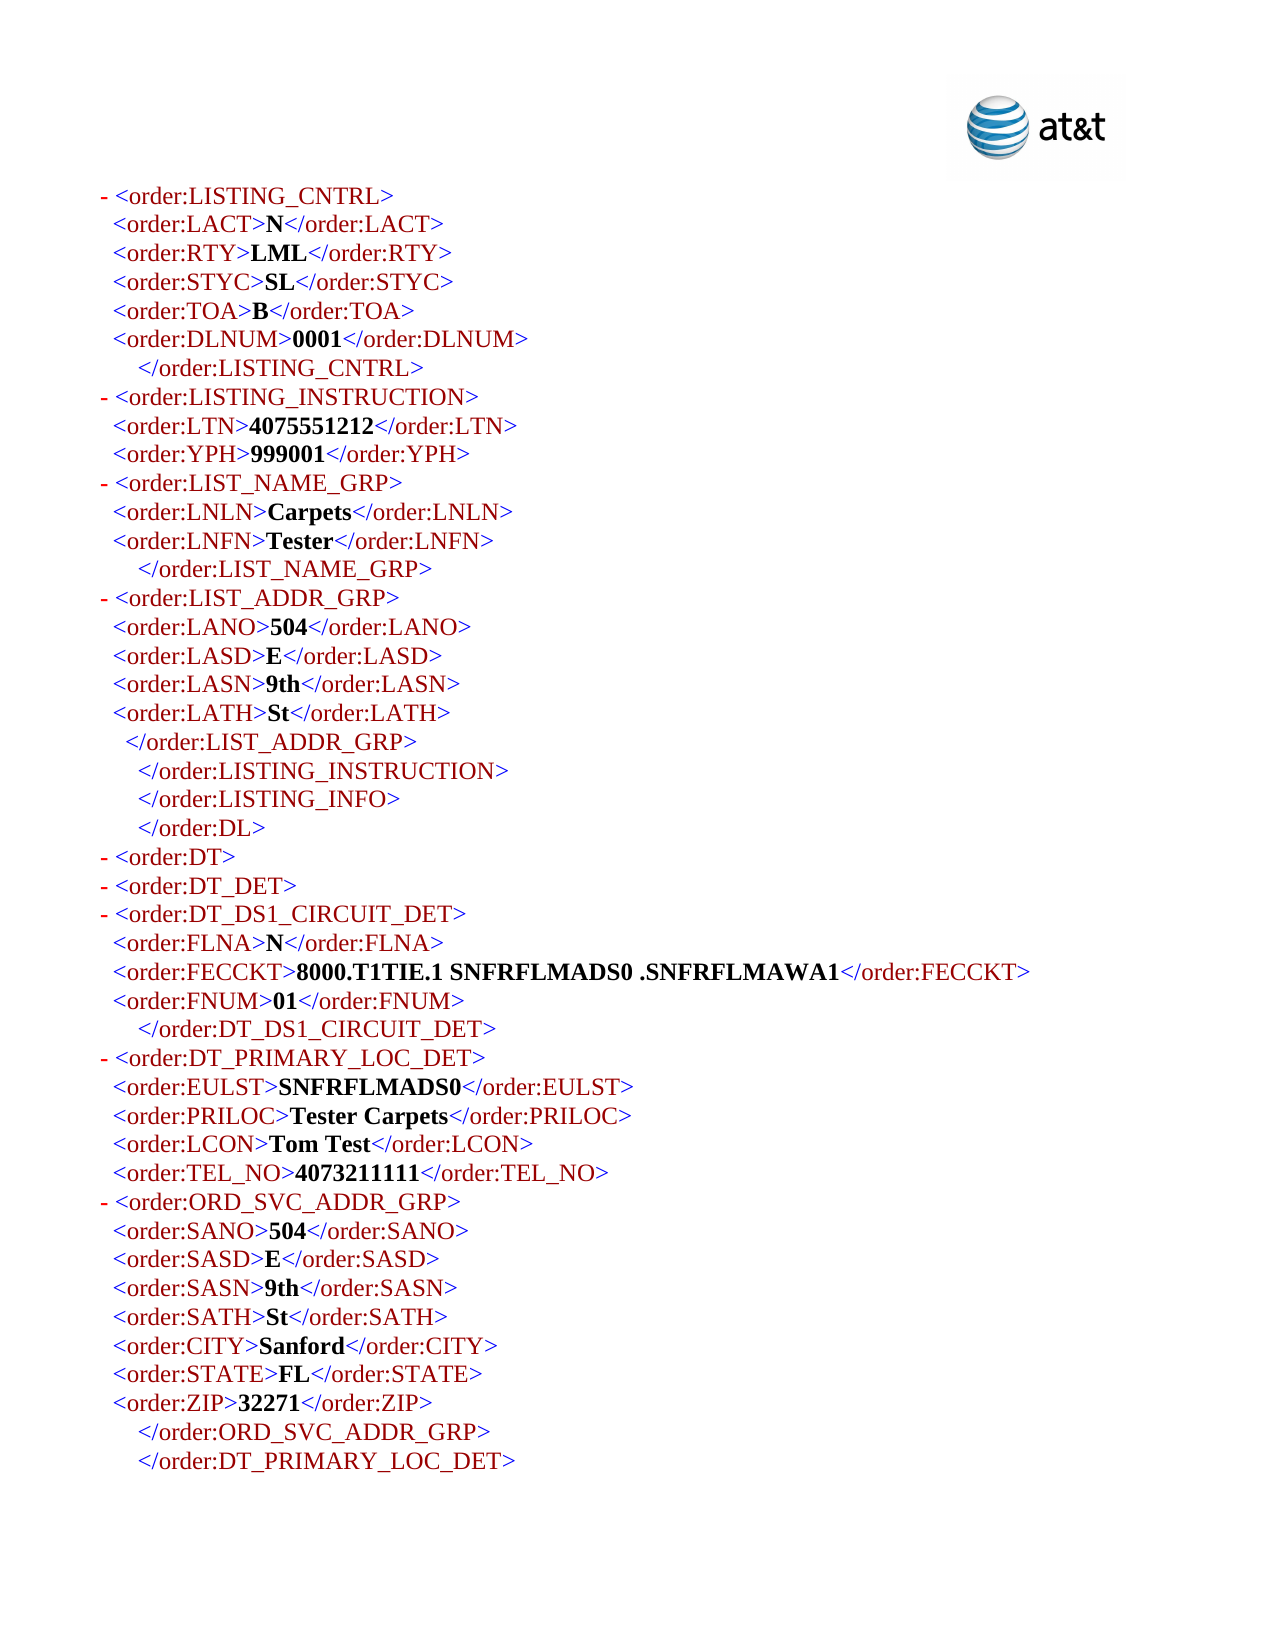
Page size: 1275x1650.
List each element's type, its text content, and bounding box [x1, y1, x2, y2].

text <order:STATE>FL</order:STATE> [100, 1359, 1125, 1388]
text - <order:LISTING_CNTRL> [100, 181, 1125, 209]
text <order:SATH>St</order:SATH> [100, 1302, 1125, 1331]
text <order:FLNA>N</order:FLNA> [100, 928, 1125, 957]
text - <order:LIST_ADDR_GRP> [100, 583, 1125, 612]
text </order:ORD_SVC_ADDR_GRP> [125, 1417, 1125, 1446]
text <order:LASN>9th</order:LASN> [100, 669, 1125, 698]
text - <order:ORD_SVC_ADDR_GRP> [100, 1187, 1125, 1216]
text - <order:DT_PRIMARY_LOC_DET> [100, 1043, 1125, 1072]
text - <order:LIST_NAME_GRP> [100, 468, 1125, 497]
text </order:LISTING_INSTRUCTION> [125, 756, 1125, 784]
text <order:LASD>E</order:LASD> [100, 641, 1125, 669]
text </order:DT_PRIMARY_LOC_DET> [125, 1446, 1125, 1474]
text - <order:DT_DS1_CIRCUIT_DET> [100, 899, 1125, 928]
text <order:EULST>SNFRFLMADS0</order:EULST> [100, 1072, 1125, 1101]
text <order:LACT>N</order:LACT> [100, 209, 1125, 238]
text - <order:DT> [100, 842, 1125, 871]
text </order:LIST_NAME_GRP> [125, 554, 1125, 583]
text </order:LIST_ADDR_GRP> [100, 727, 1125, 756]
text </order:DL> [125, 813, 1125, 842]
text <order:SANO>504</order:SANO> [100, 1216, 1125, 1244]
text <order:LATH>St</order:LATH> [100, 698, 1125, 727]
text </order:DT_DS1_CIRCUIT_DET> [125, 1014, 1125, 1043]
text <order:LTN>4075551212</order:LTN> [100, 411, 1125, 439]
text <order:RTY>LML</order:RTY> [100, 238, 1125, 267]
text <order:LNLN>Carpets</order:LNLN> [100, 497, 1125, 526]
text - <order:DT_DET> [100, 871, 1125, 899]
text <order:FNUM>01</order:FNUM> [100, 986, 1125, 1014]
text <order:YPH>999001</order:YPH> [100, 439, 1125, 468]
text <order:FECCKT>8000.T1TIE.1 SNFRFLMADS0 .SNFRFLMAWA1</order:FECCKT> [100, 957, 1125, 986]
text </order:LISTING_INFO> [125, 784, 1125, 813]
text - <order:LISTING_INSTRUCTION> [100, 382, 1125, 411]
text <order:TEL_NO>4073211111</order:TEL_NO> [100, 1158, 1125, 1187]
text <order:SASD>E</order:SASD> [100, 1244, 1125, 1273]
text <order:ZIP>32271</order:ZIP> [100, 1388, 1125, 1417]
text <order:LCON>Tom Test</order:LCON> [100, 1129, 1125, 1158]
text </order:LISTING_CNTRL> [125, 353, 1125, 382]
text <order:STYC>SL</order:STYC> [100, 267, 1125, 296]
text <order:LANO>504</order:LANO> [100, 612, 1125, 641]
text <order:CITY>Sanford</order:CITY> [100, 1331, 1125, 1359]
picture [946, 74, 1126, 181]
text <order:PRILOC>Tester Carpets</order:PRILOC> [100, 1101, 1125, 1129]
text <order:SASN>9th</order:SASN> [100, 1273, 1125, 1302]
text <order:LNFN>Tester</order:LNFN> [100, 526, 1125, 554]
text <order:TOA>B</order:TOA> [100, 296, 1125, 324]
text <order:DLNUM>0001</order:DLNUM> [100, 324, 1125, 353]
